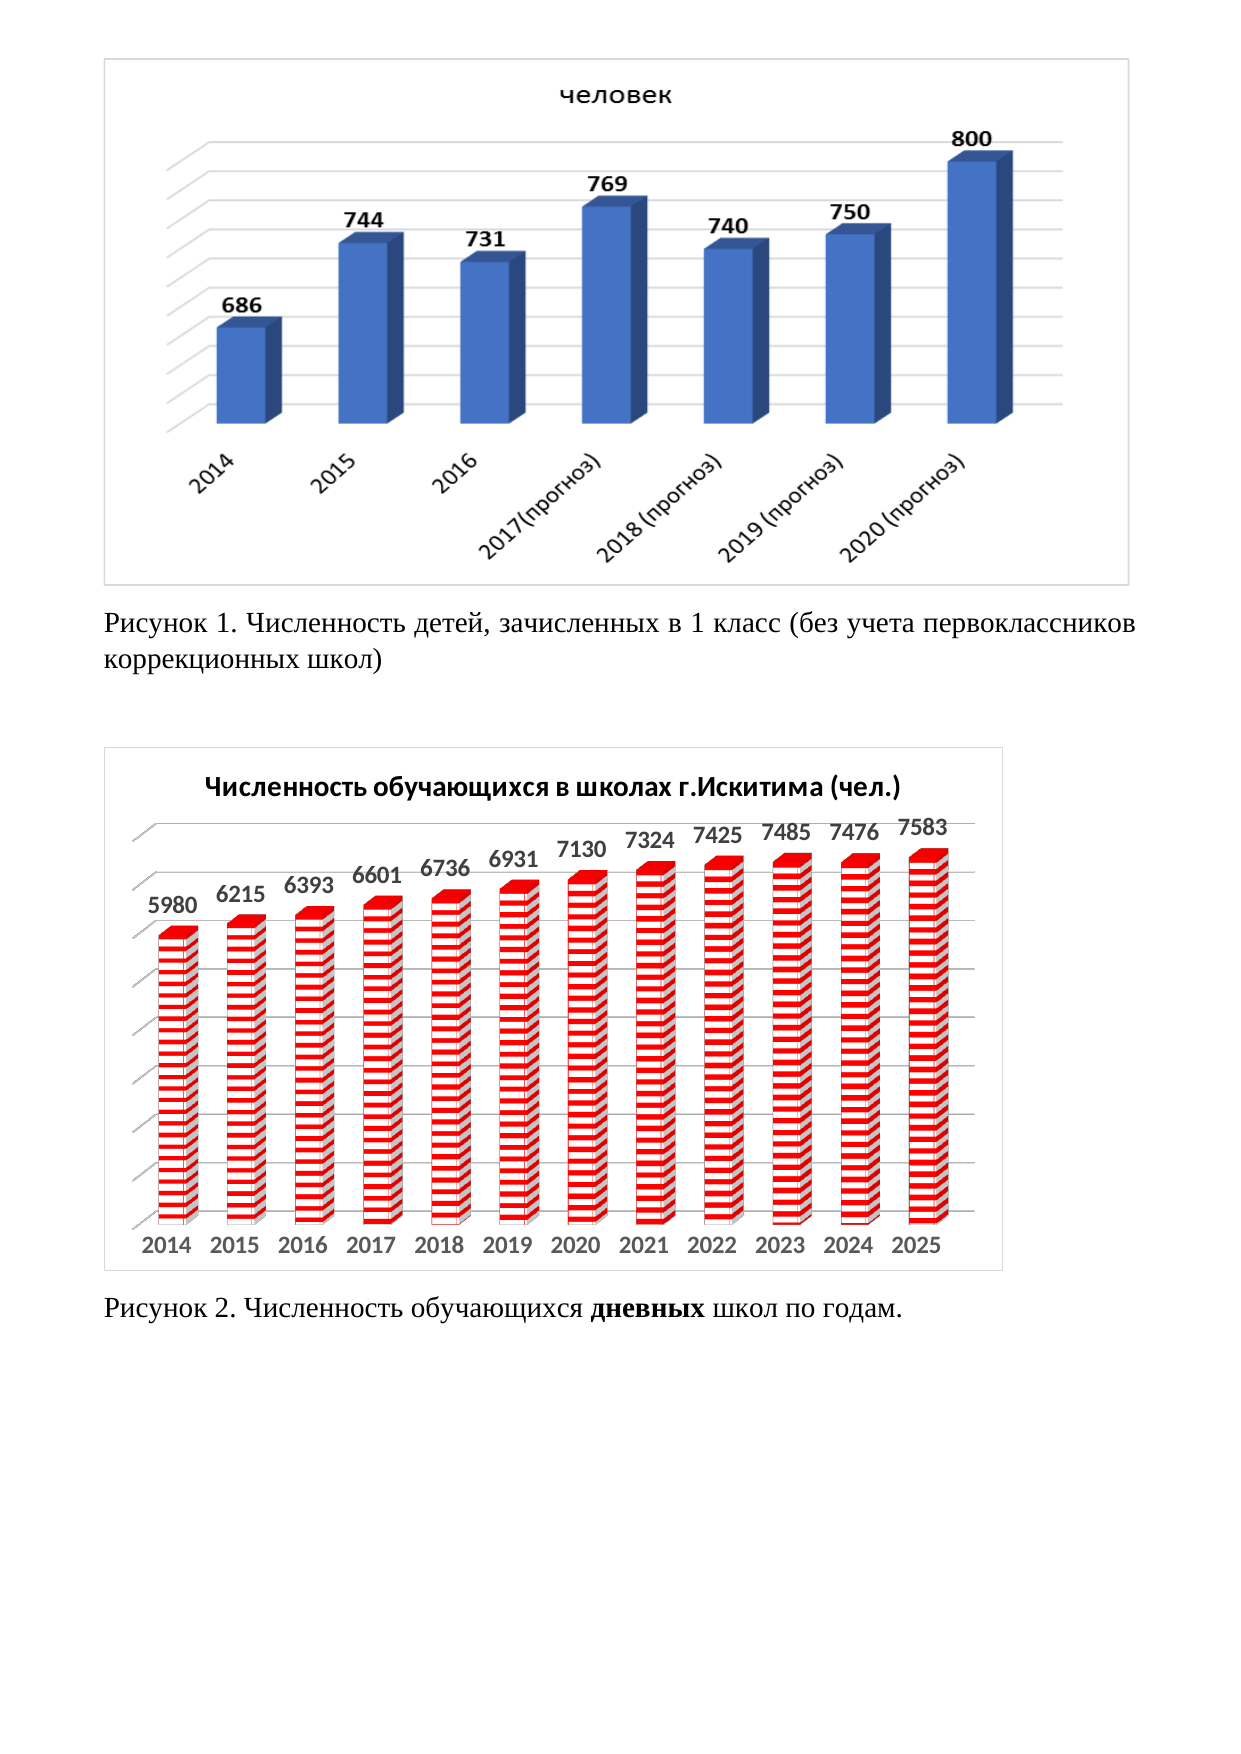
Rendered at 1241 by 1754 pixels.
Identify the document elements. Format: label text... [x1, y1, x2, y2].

text Рисунок 1. Численность детей, зачисленных в 1 класс (без учета первоклассников коррекционных школ) [103, 605, 1138, 674]
picture [103, 58, 1130, 586]
text Рисунок 2. Численность обучающихся дневных школ по годам. [103, 1291, 1138, 1324]
